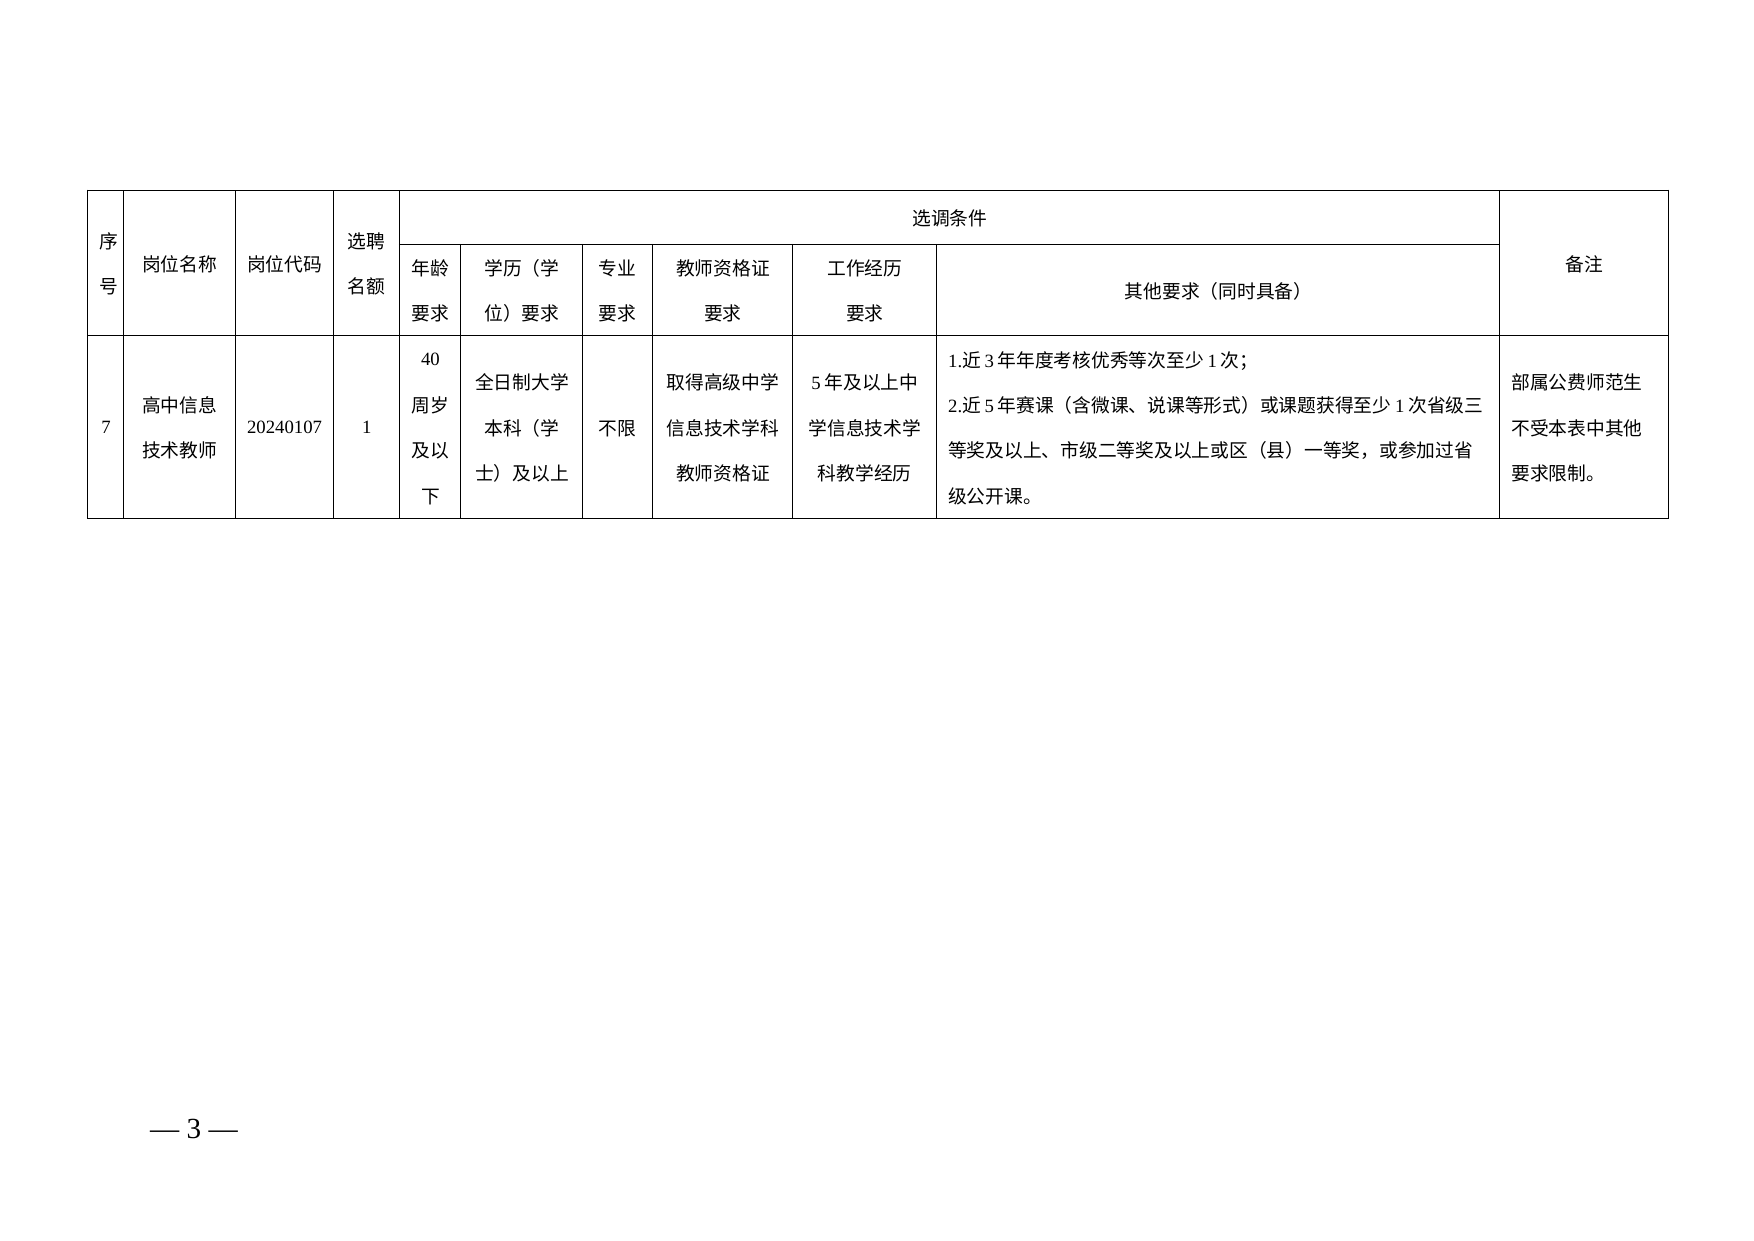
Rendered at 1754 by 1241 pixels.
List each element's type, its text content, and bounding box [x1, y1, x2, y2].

table_header 岗位名称 [124, 191, 235, 335]
table_cell 学历（学位）要求 [461, 245, 582, 335]
table_header 备注 [1500, 191, 1668, 335]
table_header 岗位代码 [236, 191, 333, 335]
table_cell 20240107 [236, 336, 333, 518]
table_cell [937, 336, 1499, 518]
table_cell 工作经历 要求 [793, 245, 936, 335]
table_cell 其他要求（同时具备） [937, 245, 1499, 335]
table_cell 高中信息技术教师 [124, 336, 235, 518]
table_header 选聘名额 [334, 191, 399, 335]
table_cell 5年及以上中学信息技术学科教学经历 [793, 336, 936, 518]
table_cell 取得高级中学信息技术学科教师资格证 [653, 336, 792, 518]
table_cell 专业 要求 [583, 245, 652, 335]
table_header 选调条件 [400, 191, 1499, 244]
table_cell 年龄要求 [400, 245, 460, 335]
table_cell 部属公费师范生不受本表中其他要求限制。 [1500, 336, 1668, 518]
table_cell 40周岁及以下 [400, 336, 460, 518]
table_cell 7 [88, 336, 123, 518]
table_cell 不限 [583, 336, 652, 518]
table_cell 1 [334, 336, 399, 518]
table_cell 教师资格证 要求 [653, 245, 792, 335]
table_header 序号 [88, 191, 123, 335]
table_cell 全日制大学本科（学士）及以上 [461, 336, 582, 518]
